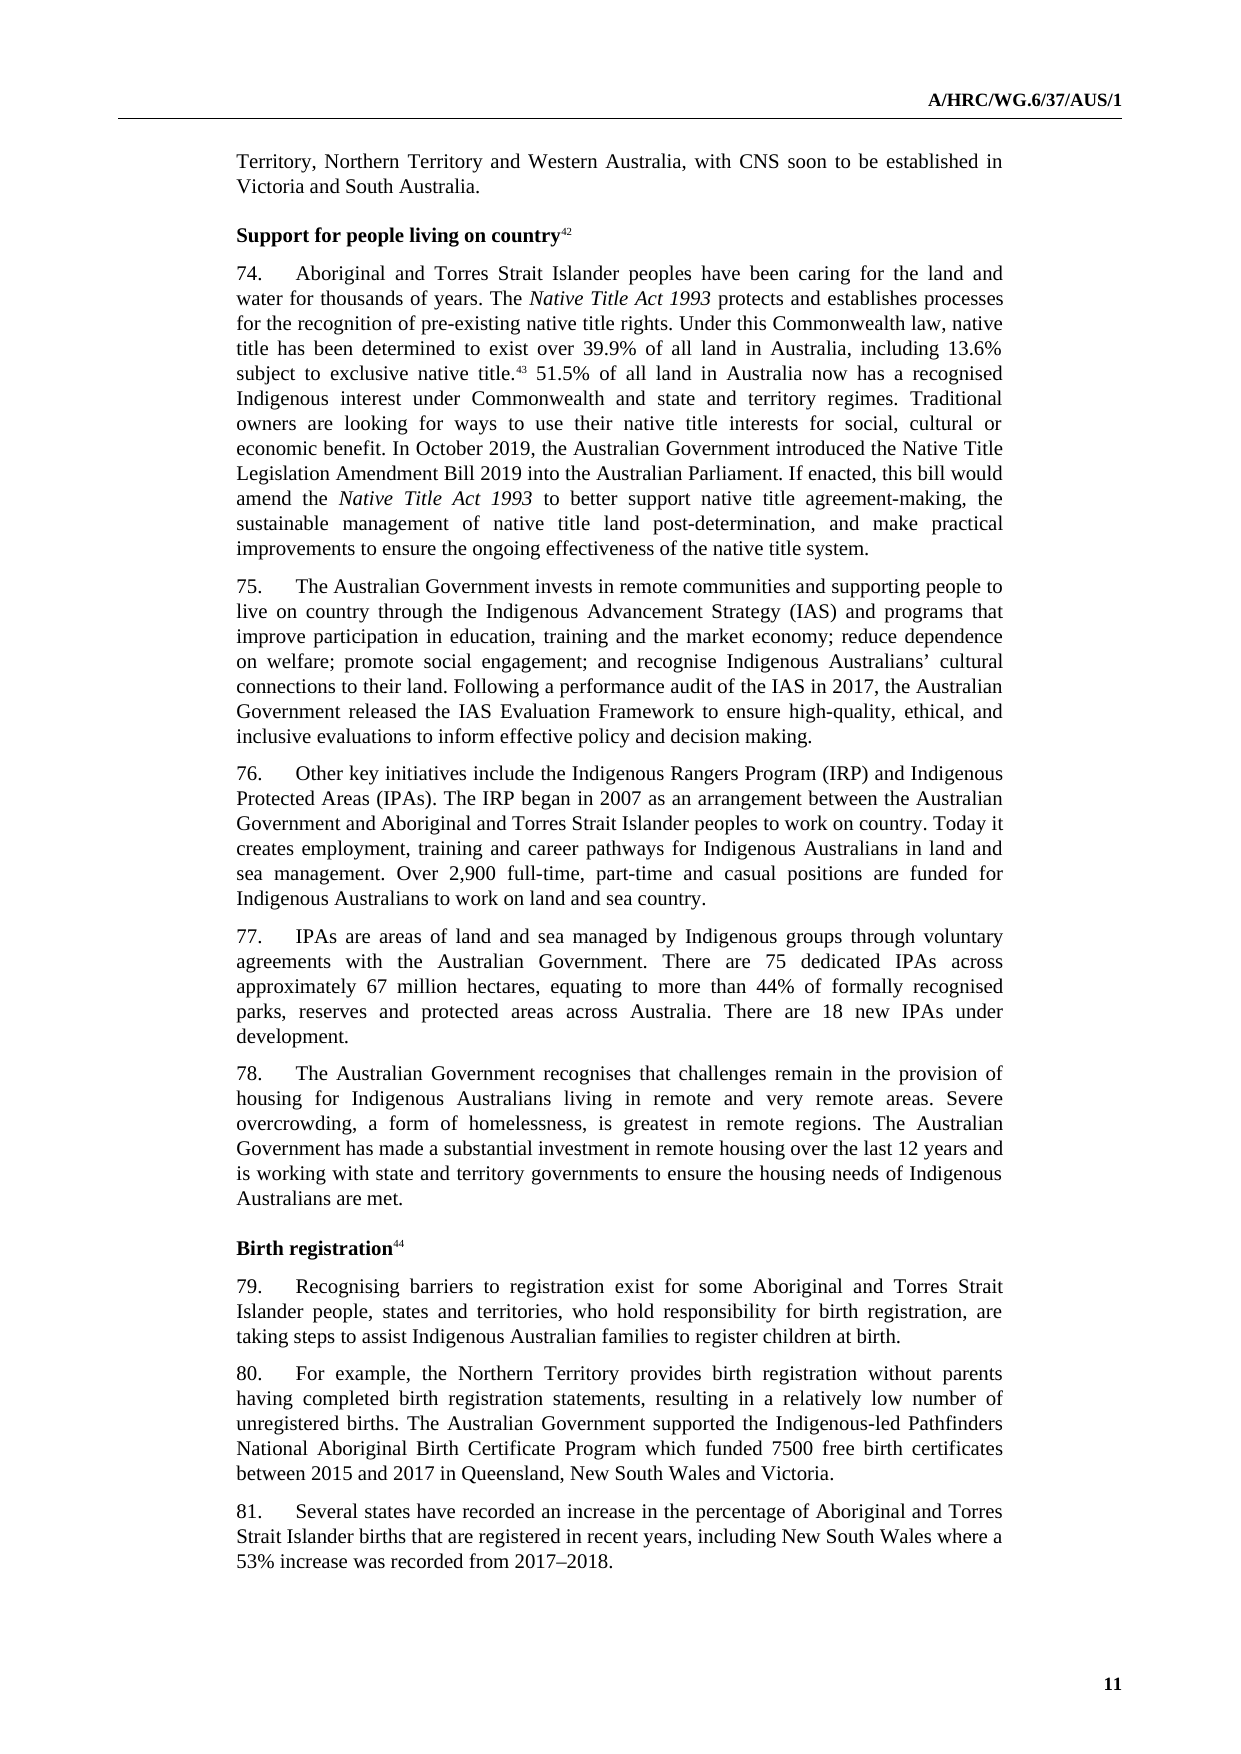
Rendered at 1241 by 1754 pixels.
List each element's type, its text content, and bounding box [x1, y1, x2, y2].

text 78. The Australian Government recognises that challenges remain in the provision of housing for Indigenous Australians living in remote and very remote areas. Severe overcrowding, a form of homelessness, is greatest in remote regions. The Australian Government has made a substantial investment in remote housing over the last 12 years and is working with state and territory governments to ensure the housing needs of Indigenous Australians are met. [236, 1060, 1004, 1210]
text 81. Several states have recorded an increase in the percentage of Aboriginal and Torres Strait Islander births that are registered in recent years, including New South Wales where a 53% increase was recorded from 2017–2018. [236, 1498, 1004, 1573]
text 77. IPAs are areas of land and sea managed by Indigenous groups through voluntary agreements with the Australian Government. There are 75 dedicated IPAs across approximately 67 million hectares, equating to more than 44% of formally recognised parks, reserves and protected areas across Australia. There are 18 new IPAs under development. [236, 923, 1004, 1048]
text 76. Other key initiatives include the Indigenous Rangers Program (IRP) and Indigenous Protected Areas (IPAs). The IRP began in 2007 as an arrangement between the Australian Government and Aboriginal and Torres Strait Islander peoples to work on country. Today it creates employment, training and career pathways for Indigenous Australians in land and sea management. Over 2,900 full-time, part-time and casual positions are funded for Indigenous Australians to work on land and sea country. [236, 760, 1004, 910]
text Support for people living on country [118, 223, 1004, 248]
text Birth registration [118, 1235, 1004, 1260]
text 74. Aboriginal and Torres Strait Islander peoples have been caring for the land and water for thousands of years. The Native Title Act 1993 protects and establishes processes for the recognition of pre-existing native title rights. Under this Commonwealth law, native title has been determined to exist over 39.9% of all land in Australia, including 13.6% subject to exclusive native title. 51.5% of all land in Australia now has a recognised Indigenous interest under Commonwealth and state and territory regimes. Traditional owners are looking for ways to use their native title interests for social, cultural or economic benefit. In October 2019, the Australian Government introduced the Native Title Legislation Amendment Bill 2019 into the Australian Parliament. If enacted, this bill would amend the Native Title Act 1993 to better support native title agreement-making, the sustainable management of native title land post-determination, and make practical improvements to ensure the ongoing effectiveness of the native title system. [236, 260, 1004, 560]
text 75. The Australian Government invests in remote communities and supporting people to live on country through the Indigenous Advancement Strategy (IAS) and programs that improve participation in education, training and the market economy; reduce dependence on welfare; promote social engagement; and recognise Indigenous Australians’ cultural connections to their land. Following a performance audit of the IAS in 2017, the Australian Government released the IAS Evaluation Framework to ensure high-quality, ethical, and inclusive evaluations to inform effective policy and decision making. [236, 573, 1004, 748]
text 79. Recognising barriers to registration exist for some Aboriginal and Torres Strait Islander people, states and territories, who hold responsibility for birth registration, are taking steps to assist Indigenous Australian families to register children at birth. [236, 1273, 1004, 1348]
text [236, 148, 1004, 198]
text 80. For example, the Northern Territory provides birth registration without parents having completed birth registration statements, resulting in a relatively low number of unregistered births. The Australian Government supported the Indigenous-led Pathfinders National Aboriginal Birth Certificate Program which funded 7500 free birth certificates between 2015 and 2017 in Queensland, New South Wales and Victoria. [236, 1360, 1004, 1485]
